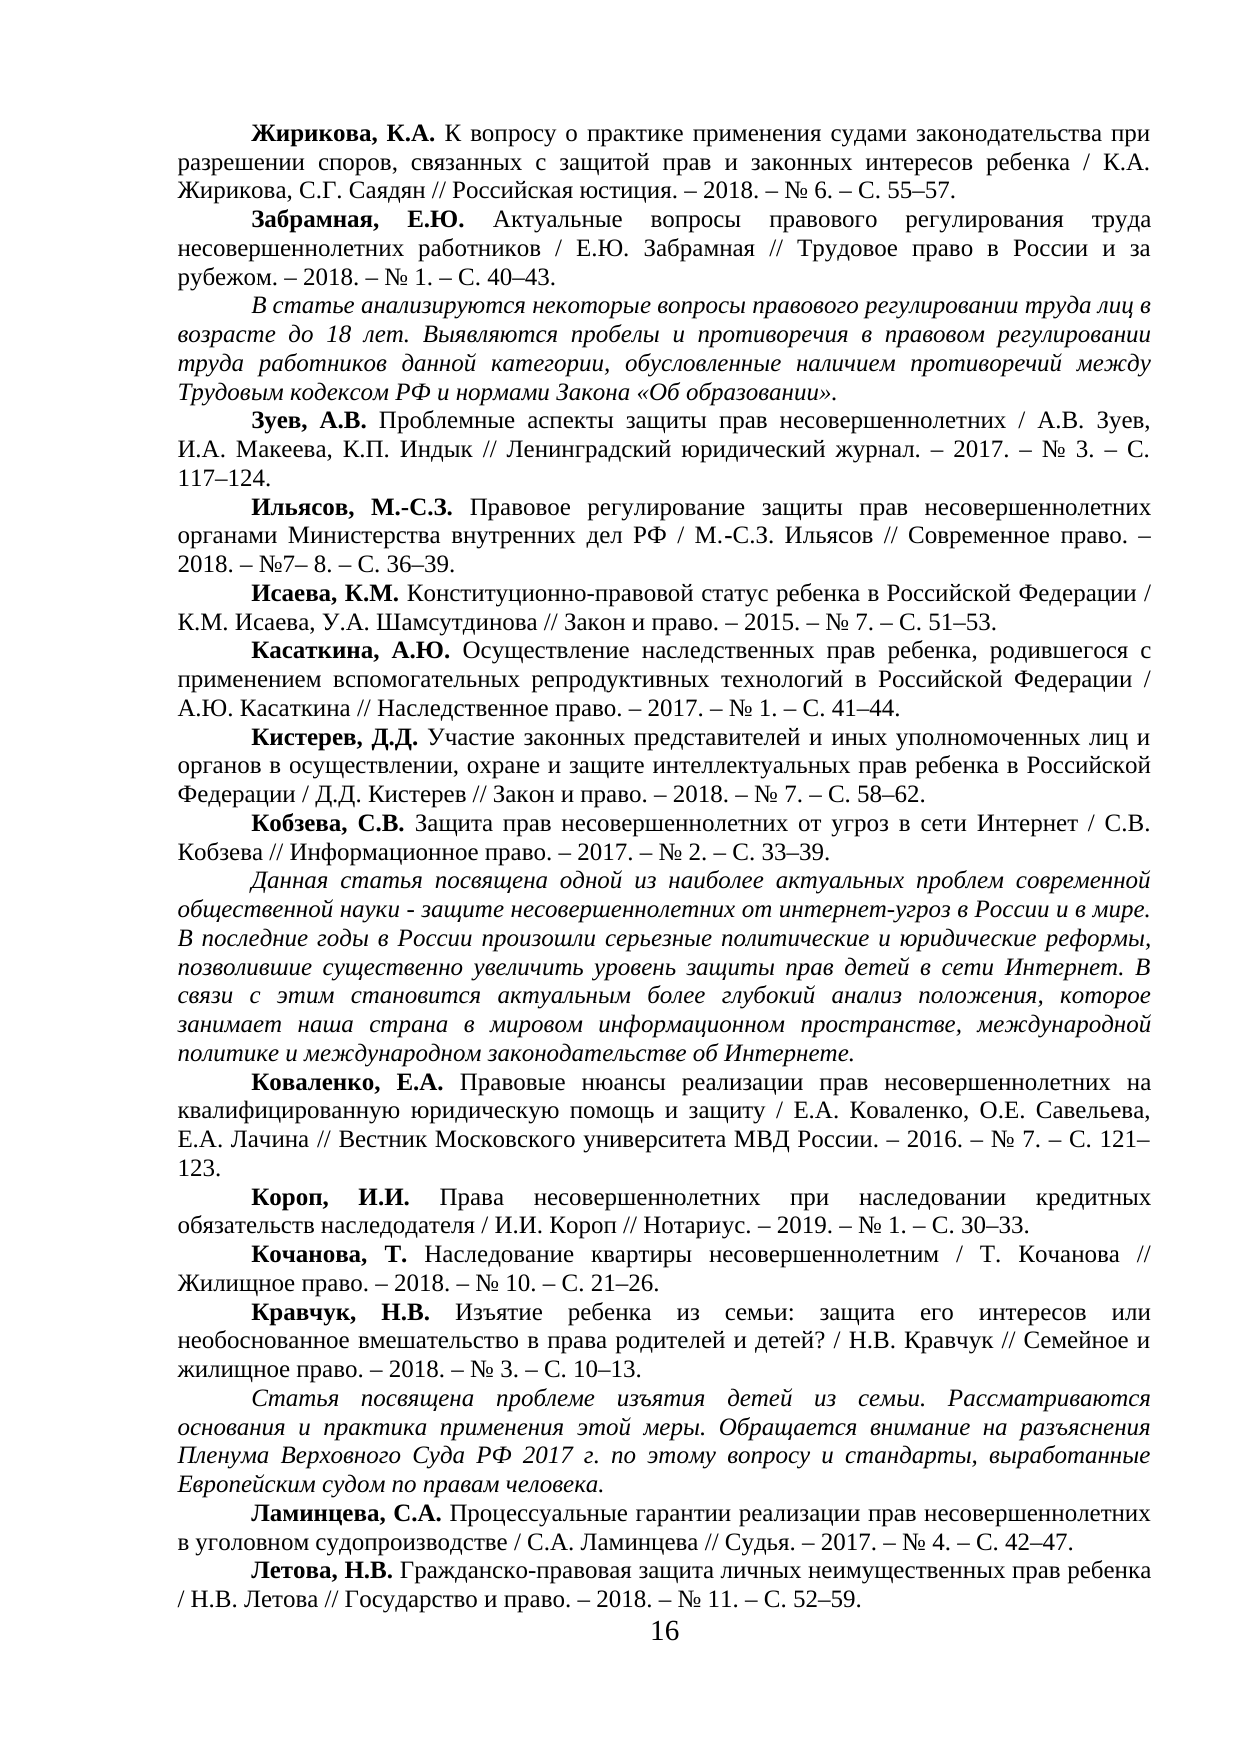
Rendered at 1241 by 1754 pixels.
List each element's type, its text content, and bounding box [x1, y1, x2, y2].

text Летова, Н.В. Гражданско-правовая защита личных неимущественных прав ребенка / Н.В. Летова // Государство и право. – 2018. – № 11. – С. 52–59. [177, 1556, 1152, 1613]
text Кобзева, С.В. Защита прав несовершеннолетних от угроз в сети Интернет / С.В. Кобзева // Информационное право. – 2017. – № 2. – С. 33–39. [177, 808, 1152, 866]
text Исаева, К.М. Конституционно-правовой статус ребенка в Российской Федерации / К.М. Исаева, У.А. Шамсутдинова // Закон и право. – 2015. – № 7. – С. 51–53. [177, 578, 1152, 636]
text Данная статья посвящена одной из наиболее актуальных проблем современной общественной науки - защите несовершеннолетних от интернет-угроз в России и в мире. В последние годы в России произошли серьезные политические и юридические реформы, позволившие существенно увеличить уровень защиты прав детей в сети Интернет. В связи с этим становится актуальным более глубокий анализ положения, которое занимает наша страна в мировом информационном пространстве, международной политике и международном законодательстве об Интернете. [177, 866, 1152, 1067]
text В статье анализируются некоторые вопросы правового регулировании труда лиц в возрасте до 18 лет. Выявляются пробелы и противоречия в правовом регулировании труда работников данной категории, обусловленные наличием противоречий между Трудовым кодексом РФ и нормами Закона «Об образовании». [177, 291, 1152, 406]
text Жирикова, К.А. К вопросу о практике применения судами законодательства при разрешении споров, связанных с защитой прав и законных интересов ребенка / К.А. Жирикова, С.Г. Саядян // Российская юстиция. – 2018. – № 6. – С. 55–57. [177, 118, 1152, 204]
text Статья посвящена проблеме изъятия детей из семьи. Рассматриваются основания и практика применения этой меры. Обращается внимание на разъяснения Пленума Верховного Суда РФ 2017 г. по этому вопросу и стандарты, выработанные Европейским судом по правам человека. [177, 1383, 1152, 1498]
text Ламинцева, С.А. Процессуальные гарантии реализации прав несовершеннолетних в уголовном судопроизводстве / С.А. Ламинцева // Судья. – 2017. – № 4. – С. 42–47. [177, 1498, 1152, 1556]
text Зуев, А.В. Проблемные аспекты защиты прав несовершеннолетних / А.В. Зуев, И.А. Макеева, К.П. Индык // Ленинградский юридический журнал. – 2017. – № 3. – С. 117–124. [177, 406, 1152, 492]
text Кистерев, Д.Д. Участие законных представителей и иных уполномоченных лиц и органов в осуществлении, охране и защите интеллектуальных прав ребенка в Российской Федерации / Д.Д. Кистерев // Закон и право. – 2018. – № 7. – С. 58–62. [177, 722, 1152, 808]
text Кравчук, Н.В. Изъятие ребенка из семьи: защита его интересов или необоснованное вмешательство в права родителей и детей? / Н.В. Кравчук // Семейное и жилищное право. – 2018. – № 3. – С. 10–13. [177, 1297, 1152, 1383]
text Касаткина, А.Ю. Осуществление наследственных прав ребенка, родившегося с применением вспомогательных репродуктивных технологий в Российской Федерации / А.Ю. Касаткина // Наследственное право. – 2017. – № 1. – С. 41–44. [177, 636, 1152, 722]
text Ильясов, М.-С.З. Правовое регулирование защиты прав несовершеннолетних органами Министерства внутренних дел РФ / М.-С.З. Ильясов // Современное право. – 2018. – №7– 8. – С. 36–39. [177, 492, 1152, 578]
text Кочанова, Т. Наследование квартиры несовершеннолетним / Т. Кочанова // Жилищное право. – 2018. – № 10. – С. 21–26. [177, 1239, 1152, 1297]
text Короп, И.И. Права несовершеннолетних при наследовании кредитных обязательств наследодателя / И.И. Короп // Нотариус. – 2019. – № 1. – С. 30–33. [177, 1182, 1152, 1239]
text Коваленко, Е.А. Правовые нюансы реализации прав несовершеннолетних на квалифицированную юридическую помощь и защиту / Е.А. Коваленко, О.Е. Савельева, Е.А. Лачина // Вестник Московского университета МВД России. – 2016. – № 7. – С. 121–123. [177, 1067, 1152, 1182]
text Забрамная, Е.Ю. Актуальные вопросы правового регулирования труда несовершеннолетних работников / Е.Ю. Забрамная // Трудовое право в России и за рубежом. – 2018. – № 1. – С. 40–43. [177, 204, 1152, 291]
